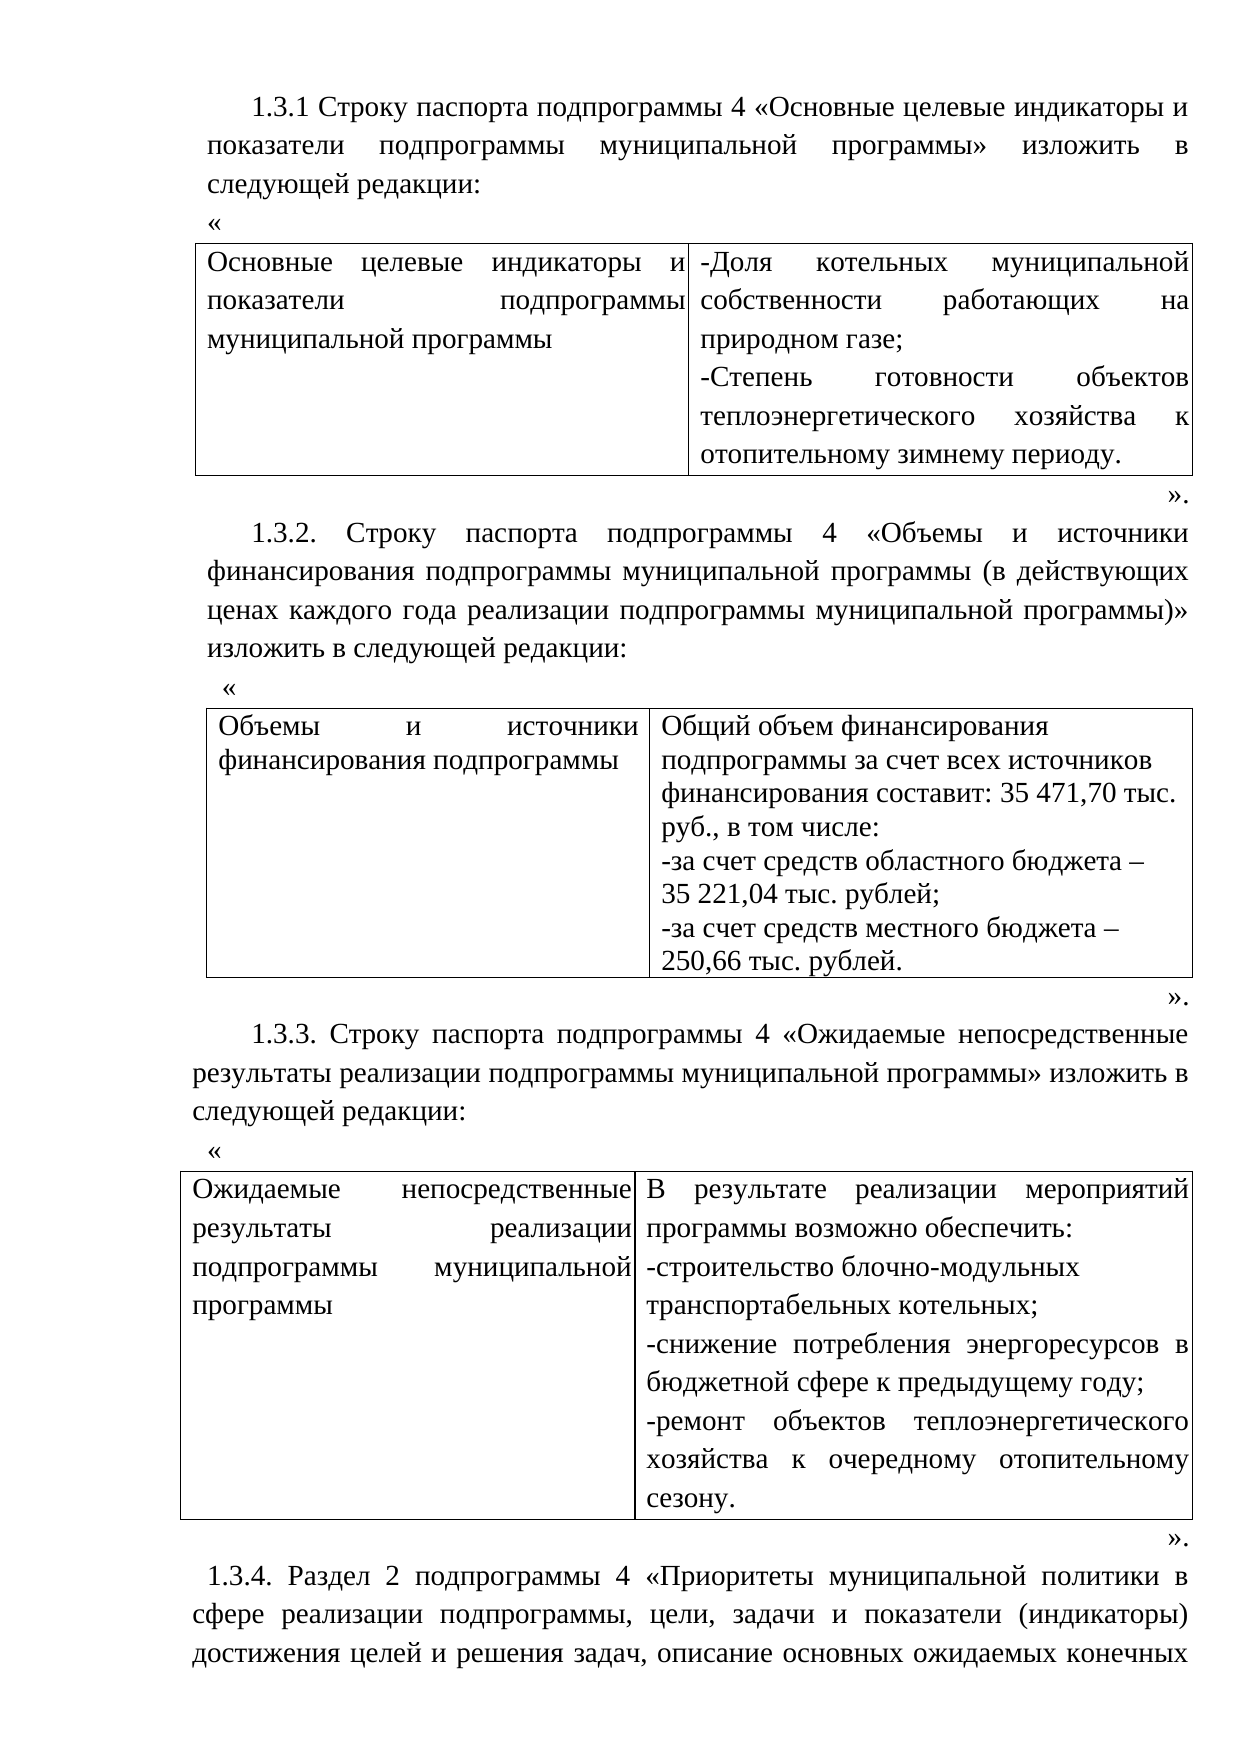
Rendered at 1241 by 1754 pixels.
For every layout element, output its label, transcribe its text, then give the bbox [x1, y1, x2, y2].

table_header Объемы и источники финансирования подпрограммы [207, 709, 649, 977]
table_header Основные целевые индикаторы и показатели подпрограммы муниципальной программы [196, 244, 688, 475]
text 1.3.3. Строку паспорта подпрограммы 4 «Ожидаемые непосредственные результаты реализации подпрограммы муниципальной программы» изложить в следующей редакции: [192, 1016, 1189, 1127]
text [192, 1558, 1189, 1669]
text « [192, 1132, 1189, 1166]
text 1.3.1 Строку паспорта подпрограммы 4 «Основные целевые индикаторы и показатели подпрограммы муниципальной программы» изложить в следующей редакции: [207, 89, 1189, 199]
text « [207, 204, 1189, 238]
table_header Общий объем финансирования подпрограммы за счет всех источников финансирования составит: 35 471,70 тыс. руб., в том числе: -за счет средств областного бюджета – 35 221,04 тыс. рублей; -за счет средств местного бюджета – 250,66 тыс. рублей. [650, 709, 1192, 977]
text ». [192, 978, 1189, 1011]
text ». [192, 1520, 1189, 1553]
text « [207, 669, 1189, 702]
text ». [207, 476, 1189, 510]
text 1.3.2. Строку паспорта подпрограммы 4 «Объемы и источники финансирования подпрограммы муниципальной программы (в действующих ценах каждого года реализации подпрограммы муниципальной программы)» изложить в следующей редакции: [207, 515, 1189, 664]
table_header -Доля котельных муниципальной собственности работающих на природном газе; -Степень готовности объектов теплоэнергетического хозяйства к отопительному зимнему периоду. [689, 244, 1192, 475]
table_header В результате реализации мероприятий программы возможно обеспечить: -строительство блочно-модульных транспортабельных котельных; -снижение потребления энергоресурсов в бюджетной сфере к предыдущему году; -ремонт объектов теплоэнергетического хозяйства к очередному отопительному сезону. [636, 1172, 1192, 1518]
table_header Ожидаемые непосредственные результаты реализации подпрограммы муниципальной программы [181, 1172, 634, 1518]
